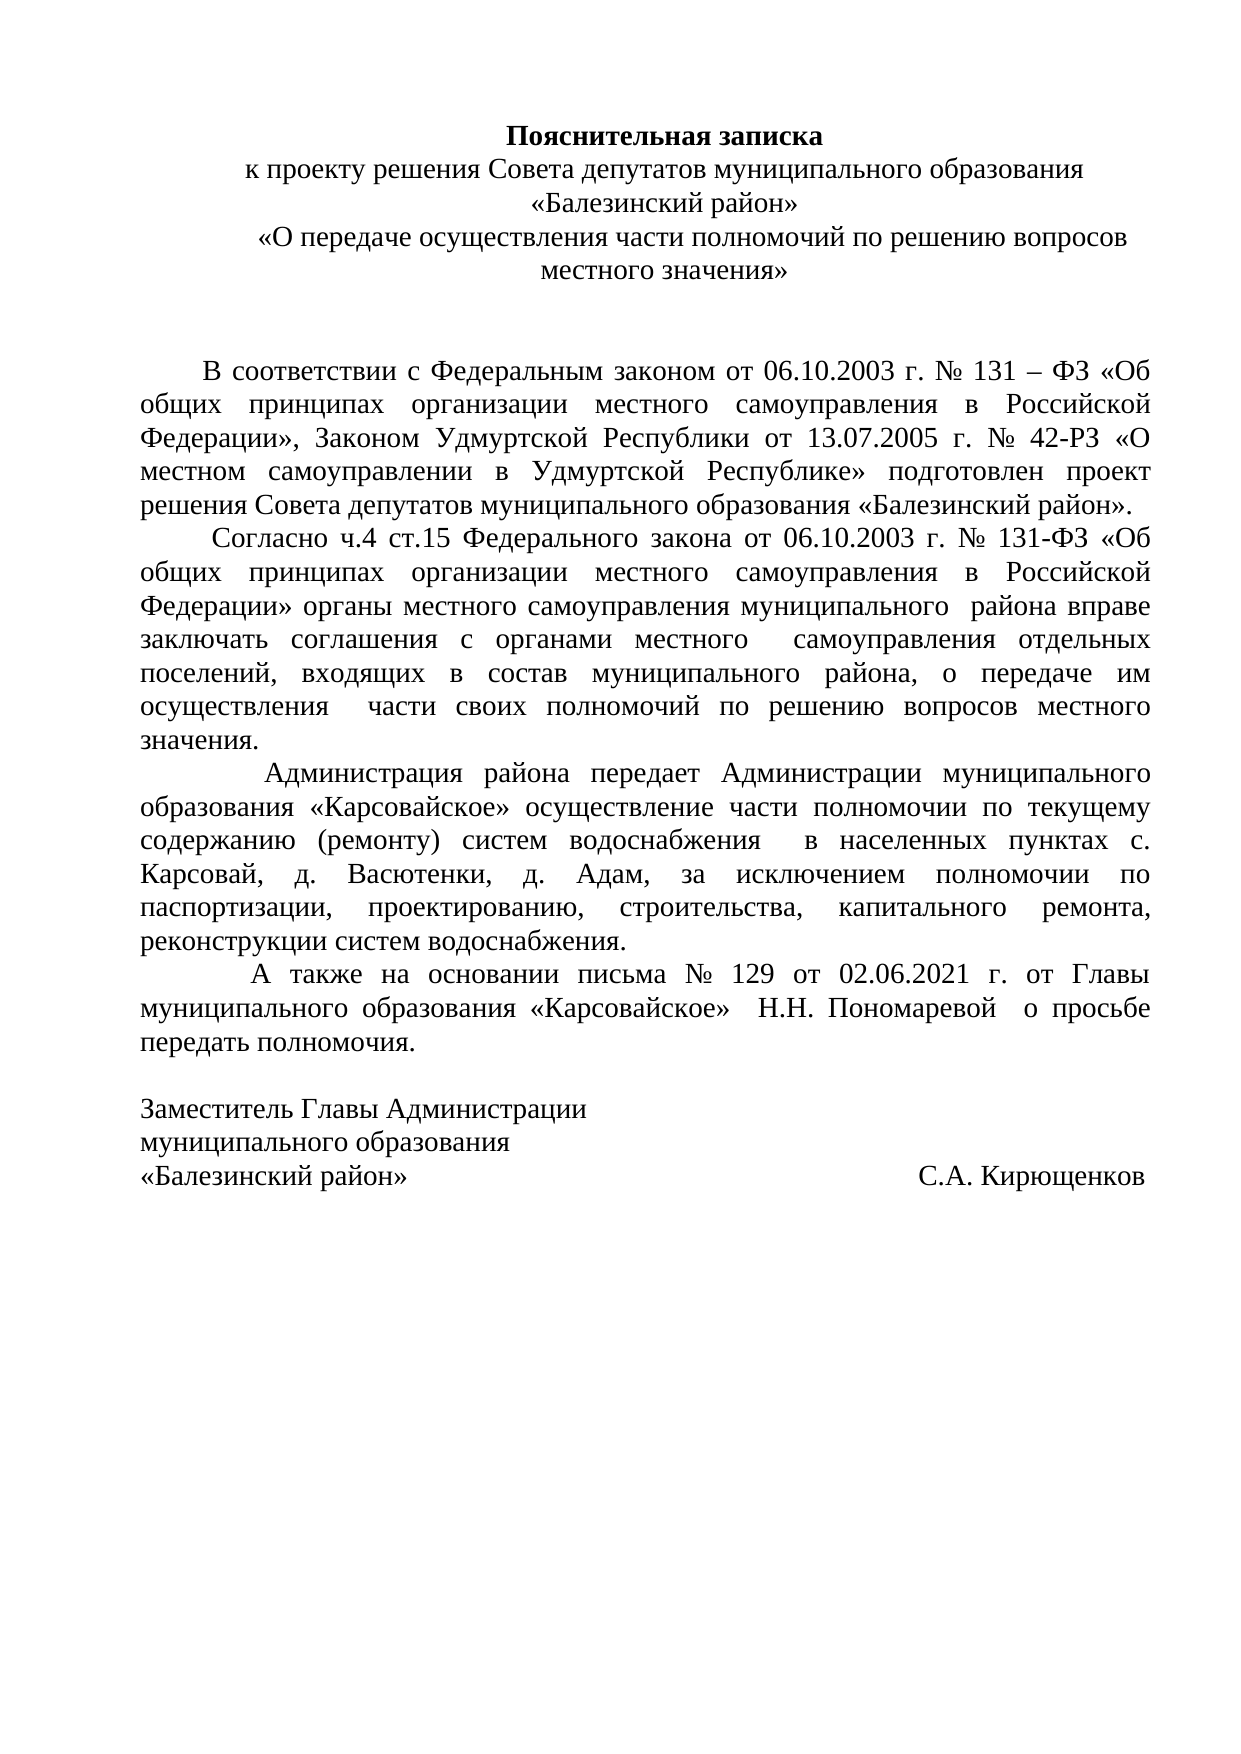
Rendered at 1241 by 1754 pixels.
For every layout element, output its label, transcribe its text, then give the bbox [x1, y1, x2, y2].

text А также на основании письма № 129 от 02.06.2021 г. от Главы муниципального образования «Карсовайское» Н.Н. Пономаревой о просьбе передать полномочия. [140, 957, 1152, 1057]
text Администрация района передает Администрации муниципального образования «Карсовайское» осуществление части полномочии по текущему содержанию (ремонту) систем водоснабжения в населенных пунктах с. Карсовай, д. Васютенки, д. Адам, за исключением полномочии по паспортизации, проектированию, строительства, капитального ремонта, реконструкции систем водоснабжения. [140, 755, 1152, 957]
text «Балезинский район» С.А. Кирющенков [140, 1158, 1152, 1191]
text Заместитель Главы Администрации [140, 1091, 1152, 1124]
text «О передаче осуществления части полномочий по решению вопросов местного значения» [177, 219, 1152, 286]
text Пояснительная записка [177, 118, 1152, 152]
text к проекту решения Совета депутатов муниципального образования «Балезинский район» [177, 152, 1152, 219]
text Согласно ч.4 ст.15 Федерального закона от 06.10.2003 г. № 131-ФЗ «Об общих принципах организации местного самоуправления в Российской Федерации» органы местного самоуправления муниципального района вправе заключать соглашения с органами местного самоуправления отдельных поселений, входящих в состав муниципального района, о передаче им осуществления части своих полномочий по решению вопросов местного значения. [140, 521, 1152, 755]
text В соответствии с Федеральным законом от 06.10.2003 г. № 131 – ФЗ «Об общих принципах организации местного самоуправления в Российской Федерации», Законом Удмуртской Республики от 13.07.2005 г. № 42-РЗ «О местном самоуправлении в Удмуртской Республике» подготовлен проект решения Совета депутатов муниципального образования «Балезинский район». [140, 353, 1152, 521]
text муниципального образования [140, 1124, 1152, 1158]
